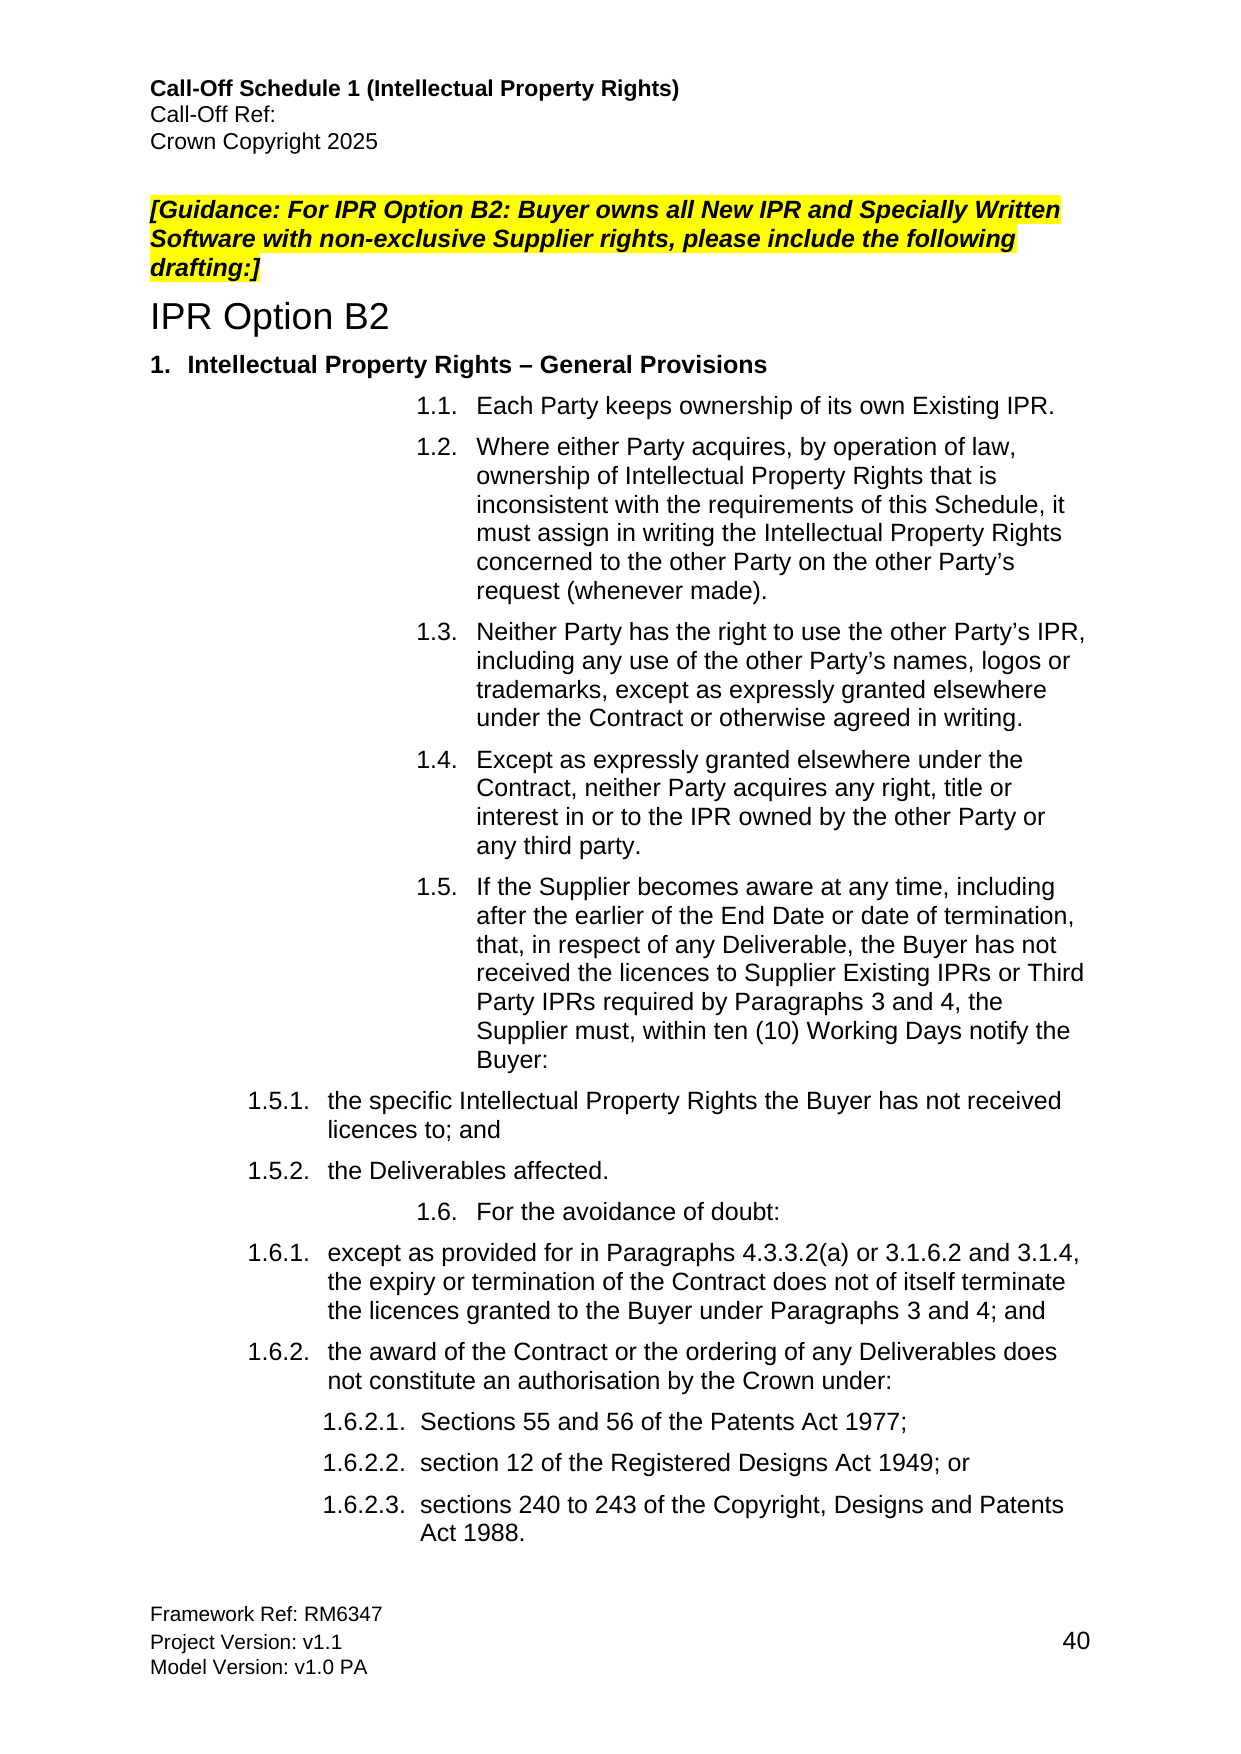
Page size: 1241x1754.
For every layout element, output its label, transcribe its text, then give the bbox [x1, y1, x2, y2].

subtitle Where either Party acquires, by operation of law, ownership of Intellectual Property Rights that is inconsistent with the requirements of this Schedule, it must assign in writing the Intellectual Property Rights concerned to the other Party on the other Party’s request (whenever made). [416, 432, 1090, 605]
subtitle Sections 55 and 56 of the Patents Act 1977; [322, 1407, 1090, 1436]
subtitle For the avoidance of doubt: [416, 1197, 1090, 1226]
subtitle Neither Party has the right to use the other Party’s IPR, including any use of the other Party’s names, logos or trademarks, except as expressly granted elsewhere under the Contract or otherwise agreed in writing. [416, 617, 1090, 732]
subtitle the Deliverables affected. [247, 1156, 1090, 1185]
subtitle If the Supplier becomes aware at any time, including after the earlier of the End Date or date of termination, that, in respect of any Deliverable, the Buyer has not received the licences to Supplier Existing IPRs or Third Party IPRs required by Paragraphs 3 and 4, the Supplier must, within ten (10) Working Days notify the Buyer: [416, 872, 1090, 1073]
text IPR Option B2 [150, 294, 1090, 337]
subtitle the award of the Contract or the ordering of any Deliverables does not constitute an authorisation by the Crown under: [247, 1337, 1090, 1395]
subtitle Intellectual Property Rights – General Provisions [150, 350, 1090, 378]
subtitle except as provided for in Paragraphs 4.3.3.2(a) or 3.1.6.2 and 3.1.4, the expiry or termination of the Contract does not of itself terminate the licences granted to the Buyer under Paragraphs 3 and 4; and [247, 1238, 1090, 1325]
subtitle Each Party keeps ownership of its own Existing IPR. [416, 391, 1090, 420]
subtitle sections 240 to 243 of the Copyright, Designs and Patents Act 1988. [322, 1490, 1090, 1547]
subtitle the specific Intellectual Property Rights the Buyer has not received licences to; and [247, 1086, 1090, 1143]
subtitle section 12 of the Registered Designs Act 1949; or [322, 1448, 1090, 1477]
subtitle Except as expressly granted elsewhere under the Contract, neither Party acquires any right, title or interest in or to the IPR owned by the other Party or any third party. [416, 745, 1090, 860]
text [Guidance: For IPR Option B2: Buyer owns all New IPR and Specially Written Software with non-exclusive Supplier rights, please include the following drafting:] [260, 195, 1090, 282]
